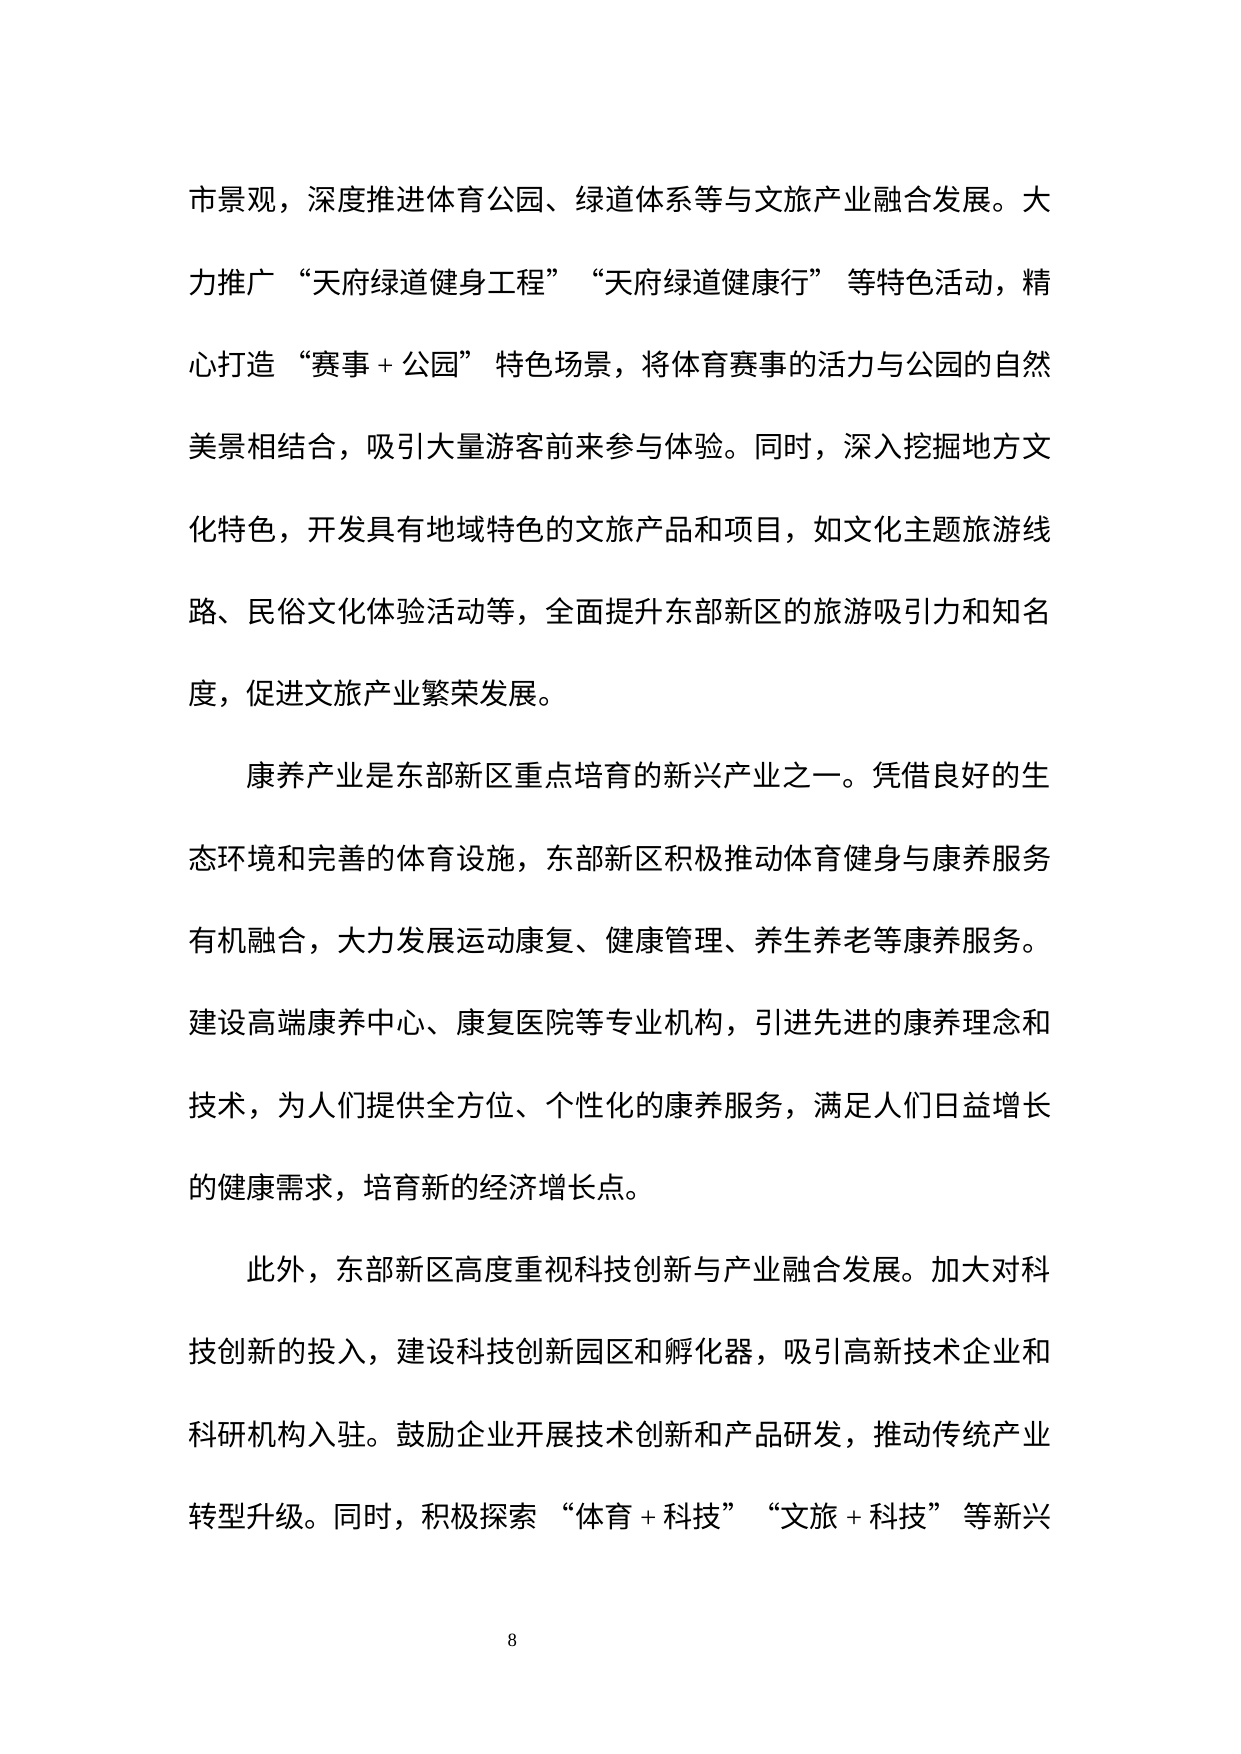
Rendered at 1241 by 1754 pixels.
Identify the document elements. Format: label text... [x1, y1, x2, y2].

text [188, 1227, 1052, 1556]
text 康养产业是东部新区重点培育的新兴产业之一。凭借良好的生态环境和完善的体育设施，东部新区积极推动体育健身与康养服务有机融合，大力发展运动康复、健康管理、养生养老等康养服务。建设高端康养中心、康复医院等专业机构，引进先进的康养理念和技术，为人们提供全方位、个性化的康养服务，满足人们日益增长的健康需求，培育新的经济增长点。​ [188, 733, 1052, 1227]
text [188, 157, 1052, 733]
